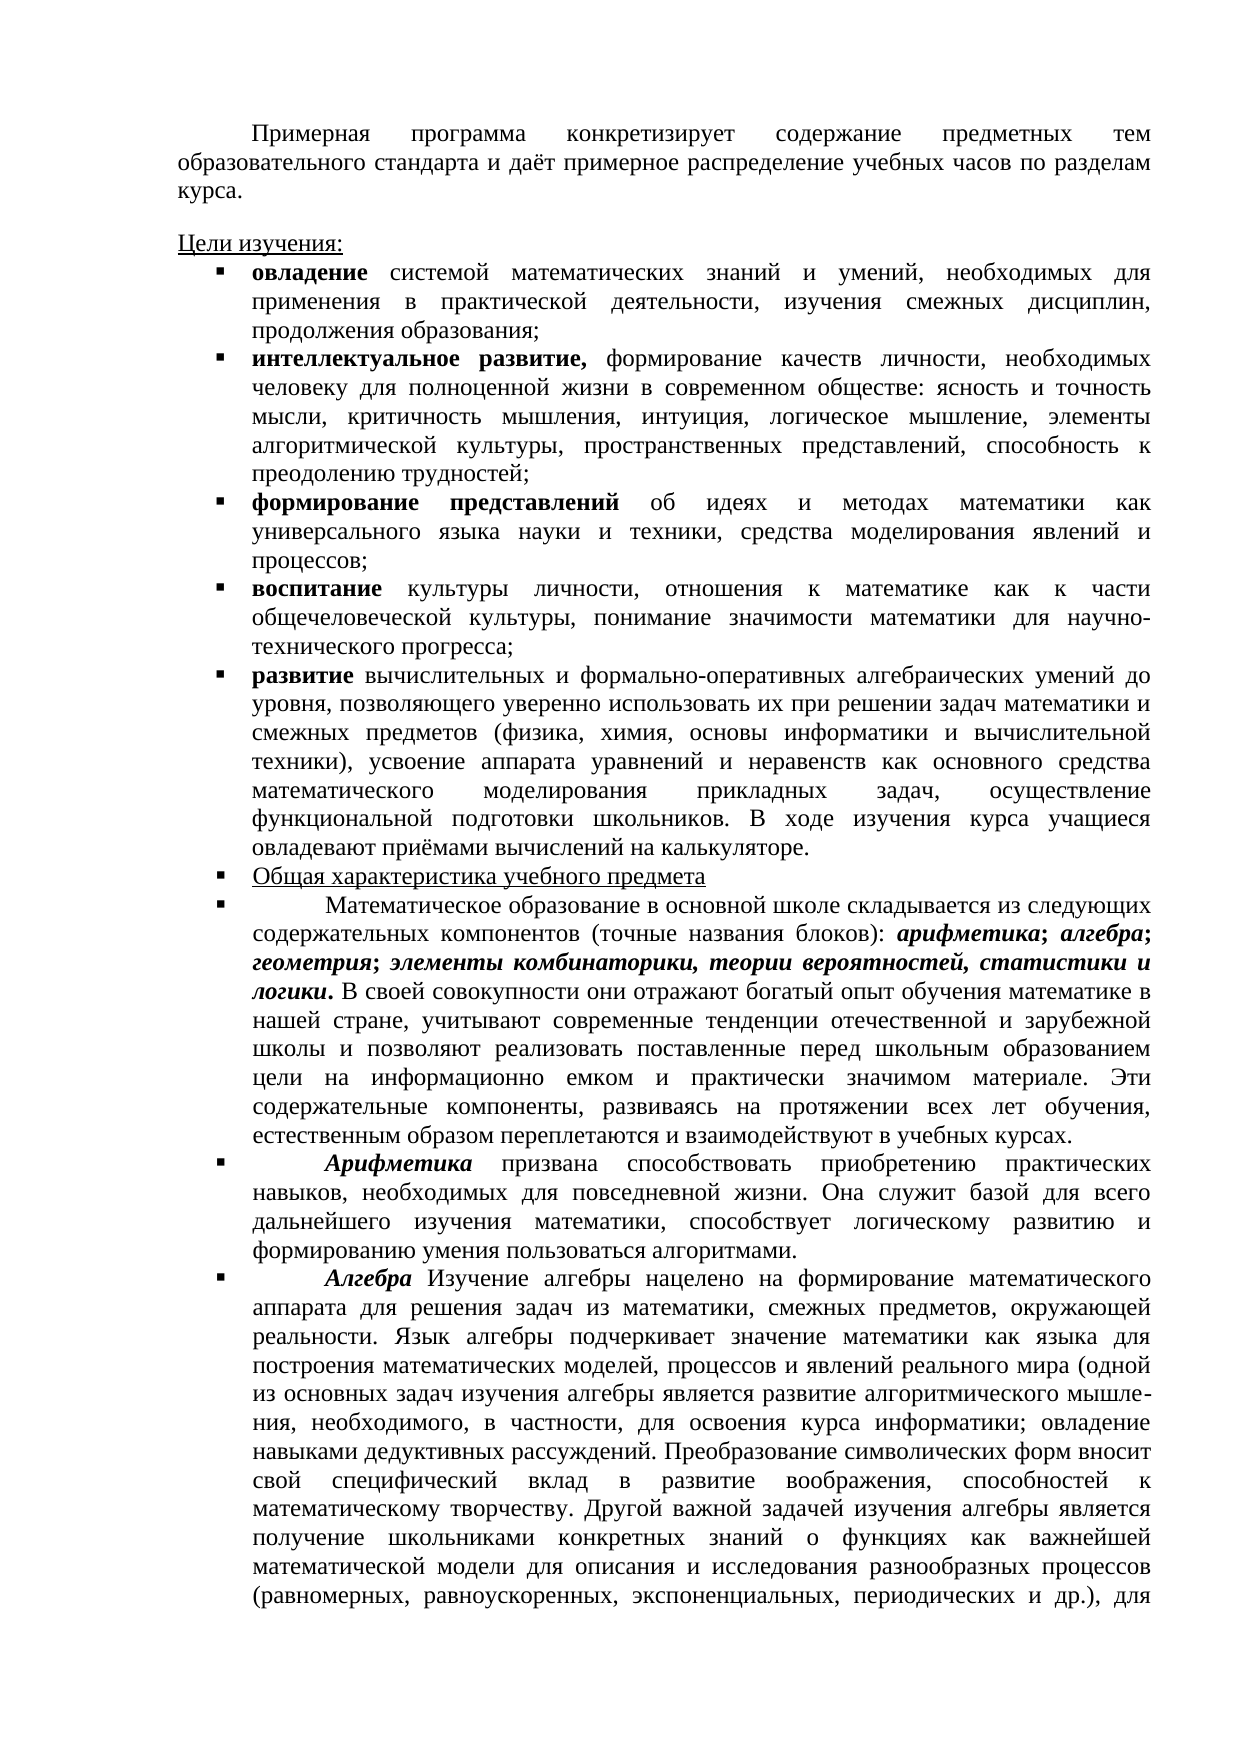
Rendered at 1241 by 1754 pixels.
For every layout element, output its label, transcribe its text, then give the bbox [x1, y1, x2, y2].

list формирование представлений об идеях и методах математики как универсального языка науки и техники, средства моделирования явлений и процессов; [214, 487, 1152, 573]
list Математическое образование в основной школе складывается из следующих содержательных компонентов (точные названия блоков): арифметика; алгебра; геометрия; элементы комбинаторики, теории вероятностей, статистики и логики. В своей совокупности они отражают богатый опыт обучения математике в нашей стране, учитывают современные тенденции отечественной и зарубежной школы и позволяют реализовать поставленные перед школьным образованием цели на информационно емком и практически значимом материале. Эти содержательные компоненты, развиваясь на протяжении всех лет обучения, естественным образом переплетаются и взаимодействуют в учебных курсах. [215, 890, 1152, 1148]
text Цели изучения: [177, 228, 1152, 257]
list интеллектуальное развитие, формирование качеств личности, необходимых человеку для полноценной жизни в современном обществе: ясность и точность мысли, критичность мышления, интуиция, логическое мышление, элементы алгоритмической культуры, пространственных представлений, способность к преодолению трудностей; [214, 343, 1152, 487]
list Общая характеристика учебного предмета [215, 861, 1152, 890]
list воспитание культуры личности, отношения к математике как к части общечеловеческой культуры, понимание значимости математики для научно-технического прогресса; [214, 573, 1152, 660]
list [215, 1263, 1152, 1608]
list развитие вычислительных и формально-оперативных алгебраических умений до уровня, позволяющего уверенно использовать их при решении задач математики и смежных предметов (физика, химия, основы информатики и вычислительной техники), усвоение аппарата уравнений и неравенств как основного средства математического моделирования прикладных задач, осуществление функциональной подготовки школьников. В ходе изучения курса учащиеся овладевают приёмами вычислений на калькуляторе. [214, 660, 1152, 861]
list овладение системой математических знаний и умений, необходимых для применения в практической деятельности, изучения смежных дисциплин, продолжения образования; [214, 257, 1152, 343]
text Примерная программа конкретизирует содержание предметных тем образовательного стандарта и даёт примерное распределение учебных часов по разделам курса. [177, 118, 1152, 204]
list Арифметика призвана способствовать приобретению практических навыков, необходимых для повседневной жизни. Она служит базой для всего дальнейшего изучения математики, способствует логическому развитию и формированию умения пользоваться алгоритмами. [215, 1148, 1152, 1263]
